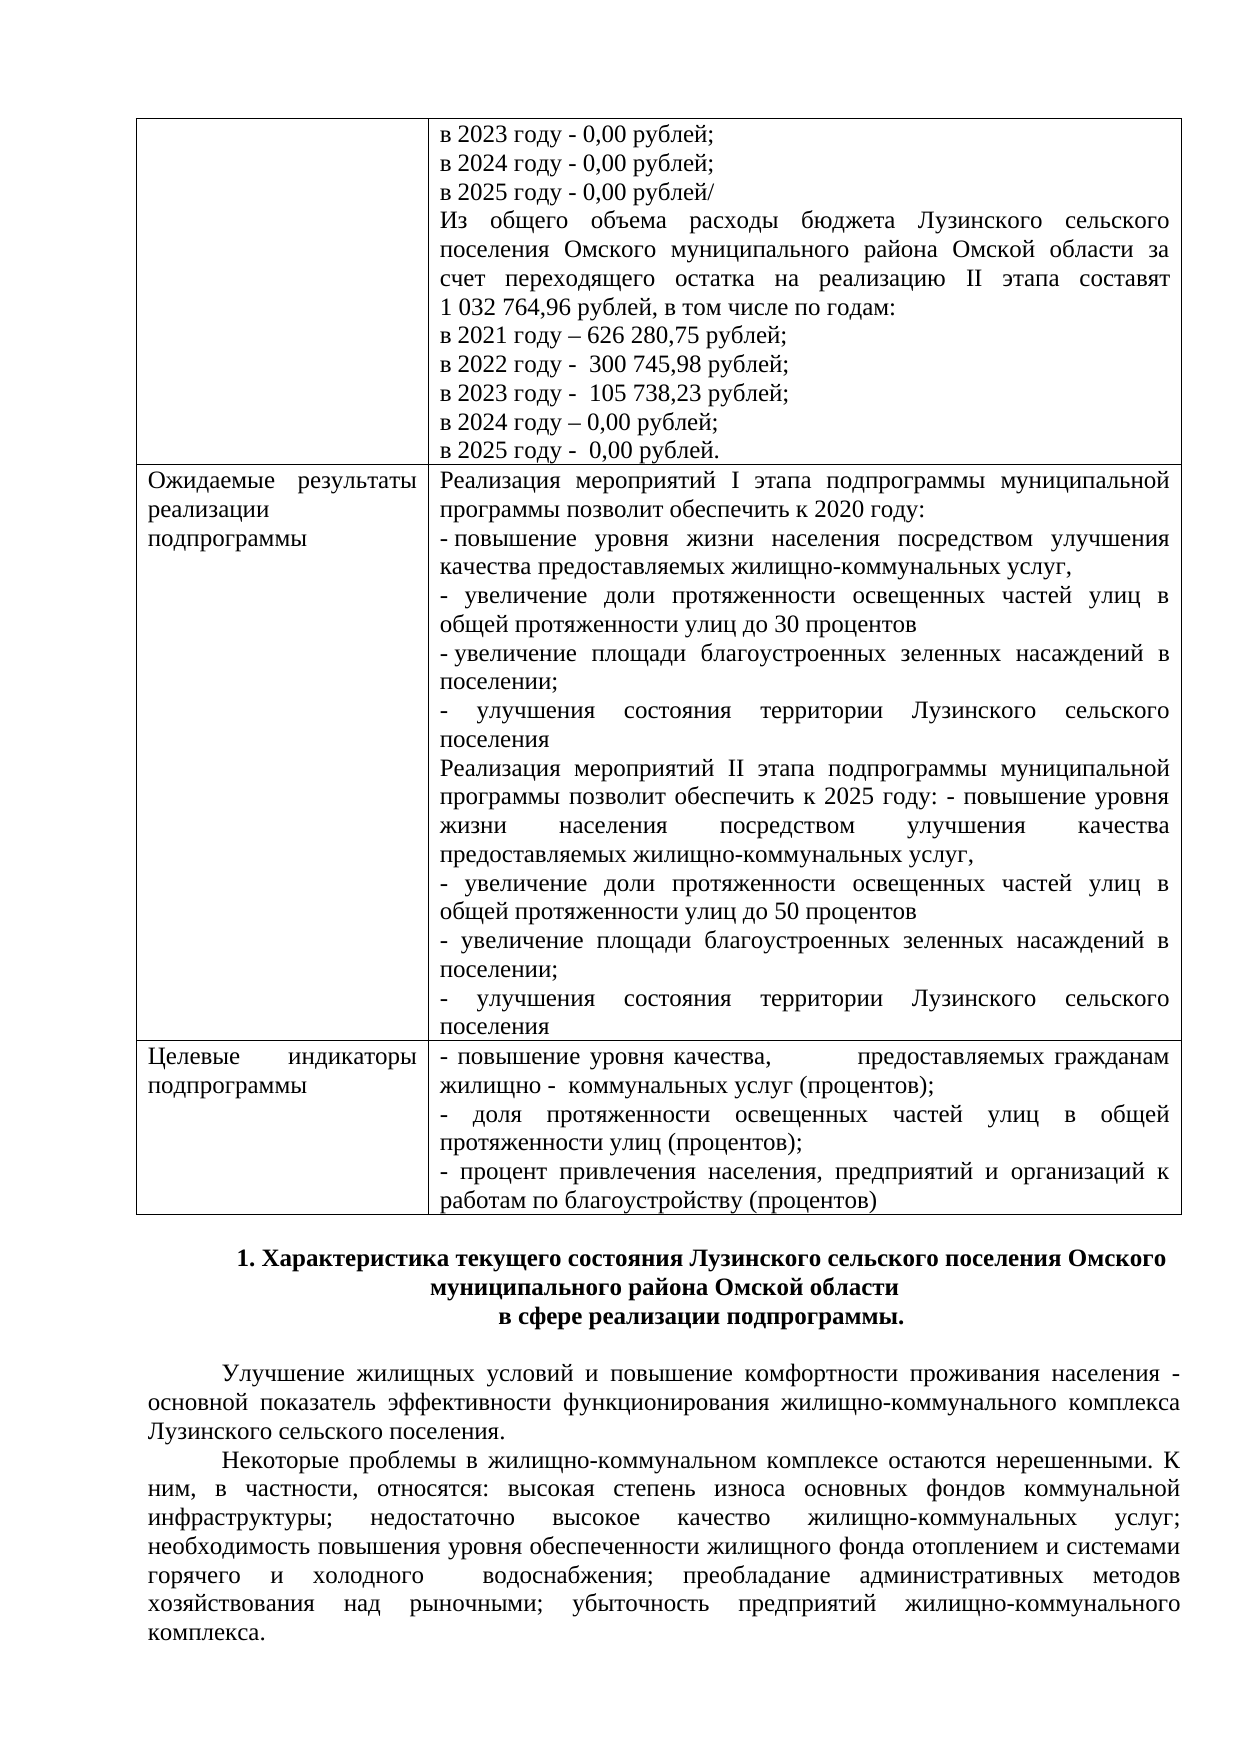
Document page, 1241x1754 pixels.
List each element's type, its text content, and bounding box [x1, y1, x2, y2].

text Некоторые проблемы в жилищно-коммунальном комплексе остаются нерешенными. К ним, в частности, относятся: высокая степень износа основных фондов коммунальной инфраструктуры; недостаточно высокое качество жилищно-коммунальных услуг; необходимость повышения уровня обеспеченности жилищного фонда отоплением и системами горячего и холодного водоснабжения; преобладание административных методов хозяйствования над рыночными; убыточность предприятий жилищно-коммунального комплекса. [148, 1445, 1181, 1646]
table_cell Ожидаемые результаты реализации подпрограммы [137, 465, 428, 1040]
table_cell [429, 119, 1181, 464]
table_cell Целевые индикаторы подпрограммы [137, 1041, 428, 1214]
text 1. Характеристика текущего состояния Лузинского сельского поселения Омского муниципального района Омской области [148, 1243, 1181, 1301]
table_cell Реализация мероприятий I этапа подпрограммы муниципальной программы позволит обеспечить к 2020 году: - повышение уровня жизни населения посредством улучшения качества предоставляемых жилищно-коммунальных услуг, - увеличение доли протяженности освещенных частей улиц в общей протяженности улиц до 30 процентов - увеличение площади благоустроенных зеленных насаждений в поселении; - улучшения состояния территории Лузинского сельского поселения Реализация мероприятий II этапа подпрограммы муниципальной программы позволит обеспечить к 2025 году: - повышение уровня жизни населения посредством улучшения качества предоставляемых жилищно-коммунальных услуг, - увеличение доли протяженности освещенных частей улиц в общей протяженности улиц до 50 процентов - увеличение площади благоустроенных зеленных насаждений в поселении; - улучшения состояния территории Лузинского сельского поселения [429, 465, 1181, 1040]
text Улучшение жилищных условий и повышение комфортности проживания населения - основной показатель эффективности функционирования жилищно-коммунального комплекса Лузинского сельского поселения. [148, 1358, 1181, 1445]
text в сфере реализации подпрограммы. [148, 1301, 1181, 1330]
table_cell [137, 119, 428, 464]
table_cell - повышение уровня качества, предоставляемых гражданам жилищно - коммунальных услуг (процентов); - доля протяженности освещенных частей улиц в общей протяженности улиц (процентов); - процент привлечения населения, предприятий и организаций к работам по благоустройству (процентов) [429, 1041, 1181, 1214]
